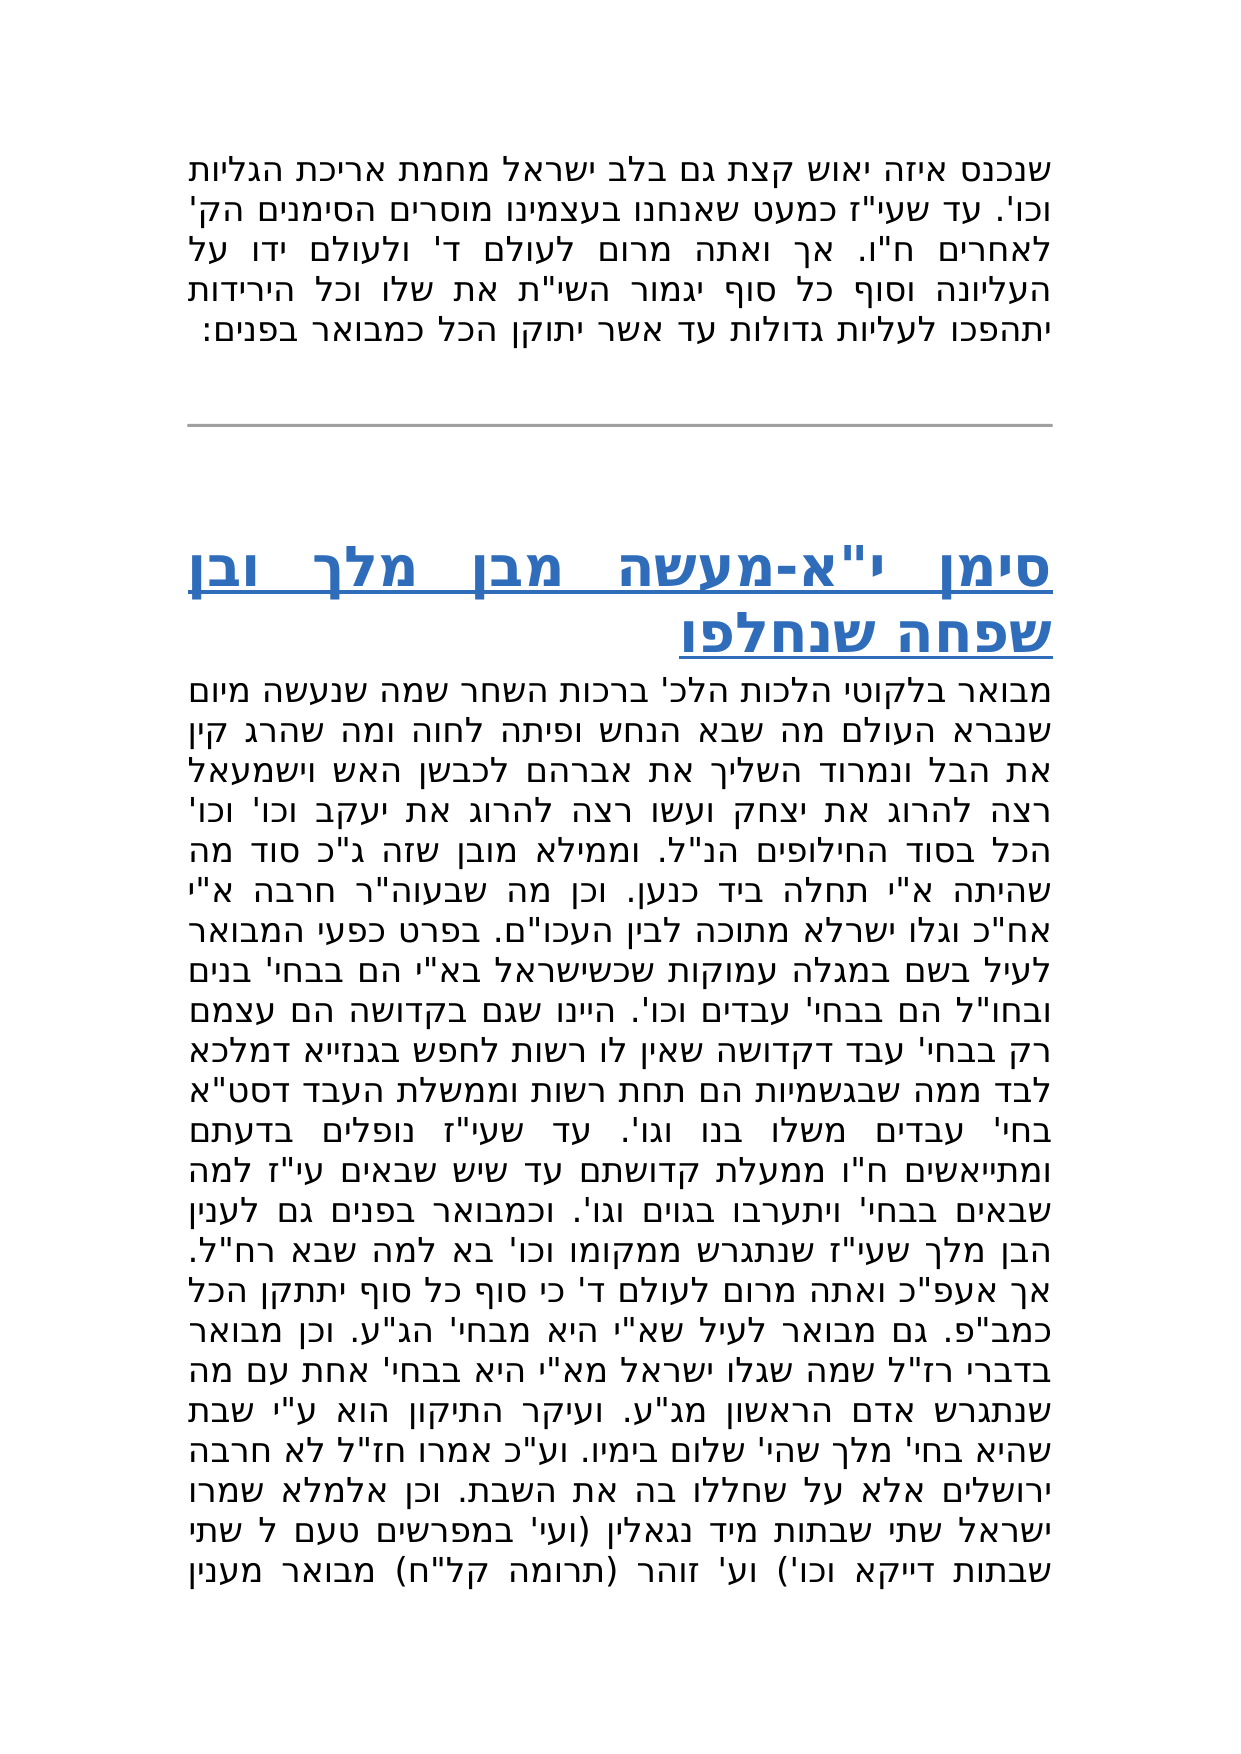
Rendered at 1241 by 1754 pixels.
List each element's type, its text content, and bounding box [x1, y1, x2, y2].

text סימן י"א-מעשה מבן מלך ובן שפחה שנחלפו [187, 591, 1053, 665]
text סימן י"א-מעשה מבן מלך ובן שפחה שנחלפו [187, 534, 1053, 590]
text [187, 671, 1053, 1591]
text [187, 150, 1053, 419]
